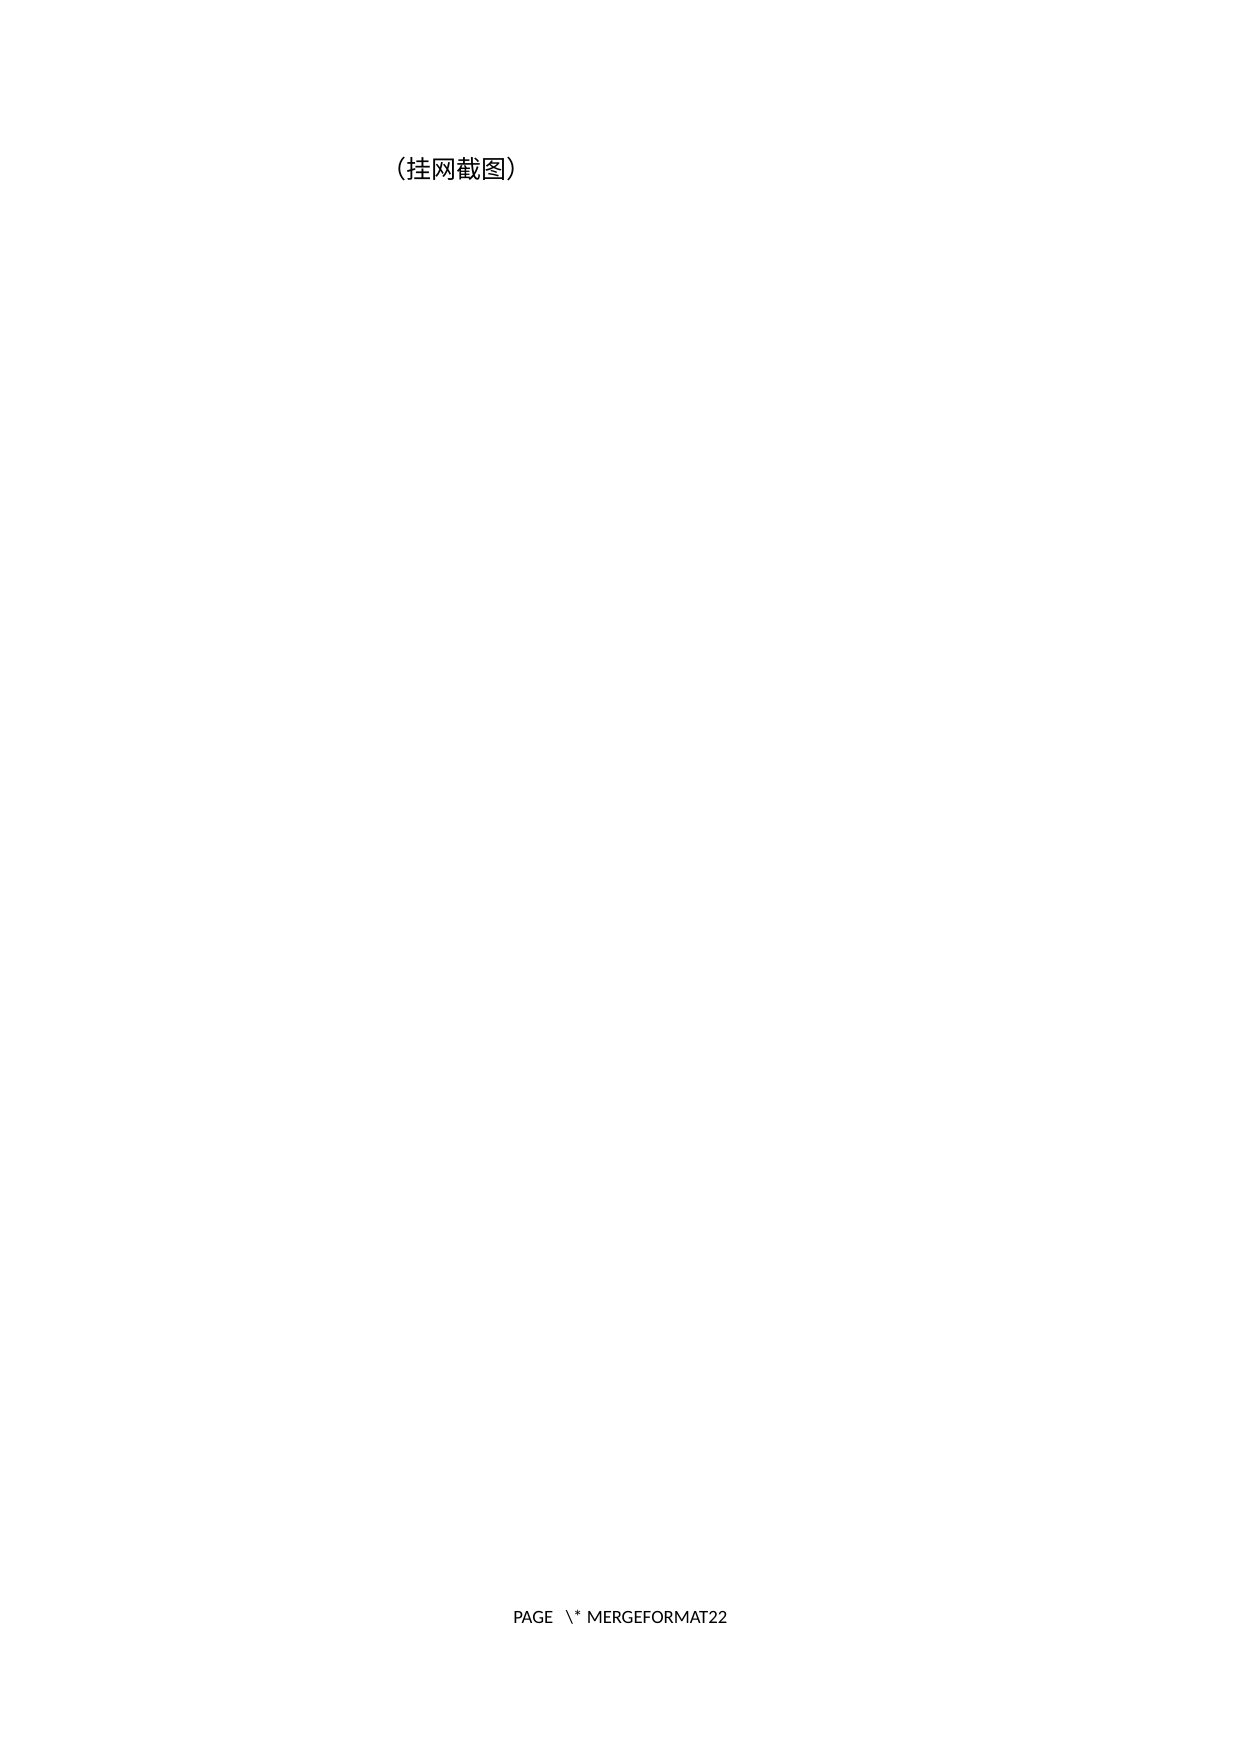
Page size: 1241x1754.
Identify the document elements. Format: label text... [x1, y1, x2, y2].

text （挂网截图） [187, 150, 1053, 186]
